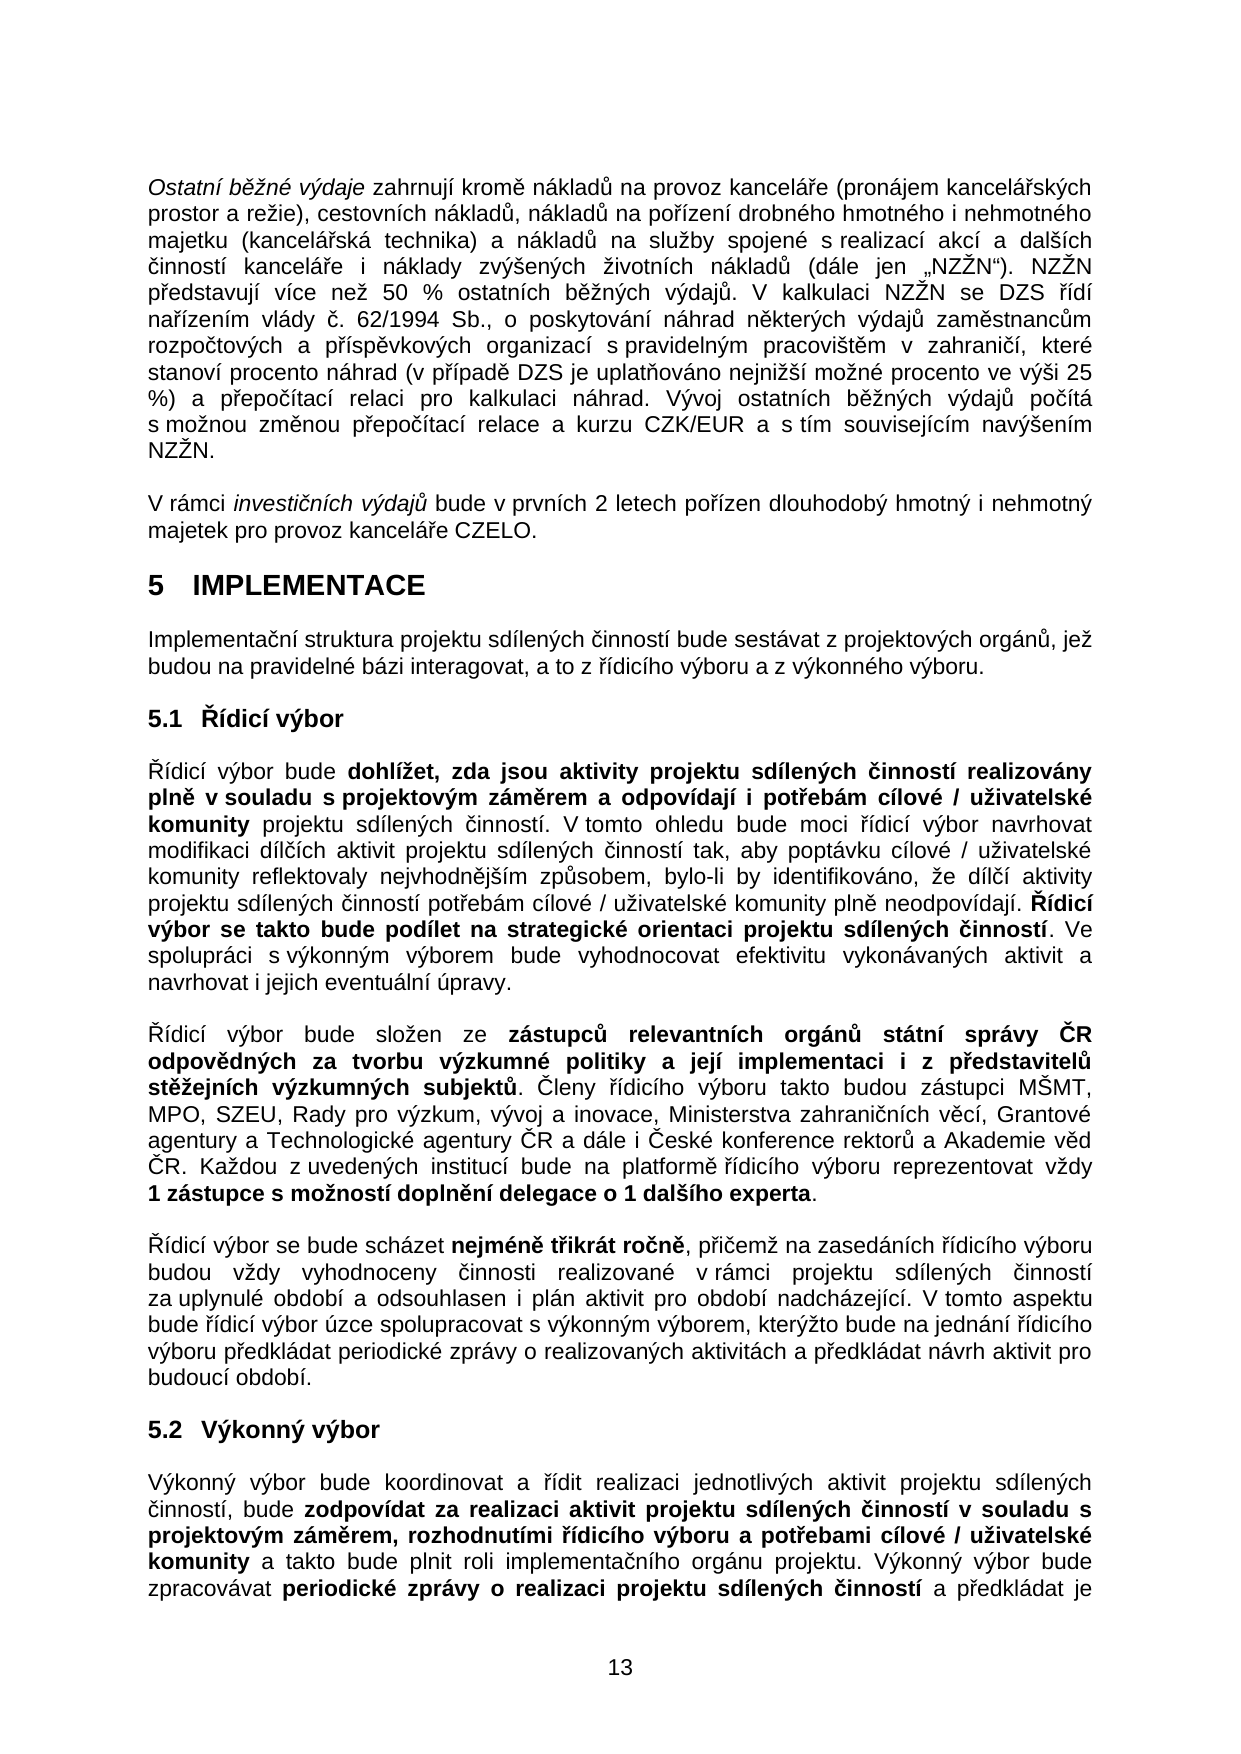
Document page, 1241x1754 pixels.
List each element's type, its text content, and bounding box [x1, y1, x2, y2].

text Řídicí výbor bude dohlížet, zda jsou aktivity projektu sdílených činností realizovány plně v souladu s projektovým záměrem a odpovídají i potřebám cílové / uživatelské komunity projektu sdílených činností. V tomto ohledu bude moci řídicí výbor navrhovat modifikaci dílčích aktivit projektu sdílených činností tak, aby poptávku cílové / uživatelské komunity reflektovaly nejvhodnějším způsobem, bylo-li by identifikováno, že dílčí aktivity projektu sdílených činností potřebám cílové / uživatelské komunity plně neodpovídají. Řídicí výbor se takto bude podílet na strategické orientaci projektu sdílených činností. Ve spolupráci s výkonným výborem bude vyhodnocovat efektivitu vykonávaných aktivit a navrhovat i jejich eventuální úpravy. [148, 758, 1093, 995]
subtitle Výkonný výbor [148, 1415, 1093, 1444]
text Řídicí výbor se bude scházet nejméně třikrát ročně, přičemž na zasedáních řídicího výboru budou vždy vyhodnoceny činnosti realizované v rámci projektu sdílených činností za uplynulé období a odsouhlasen i plán aktivit pro období nadcházející. V tomto aspektu bude řídicí výbor úzce spolupracovat s výkonným výborem, kterýžto bude na jednání řídicího výboru předkládat periodické zprávy o realizovaných aktivitách a předkládat návrh aktivit pro budoucí období. [148, 1232, 1093, 1390]
text Ostatní běžné výdaje zahrnují kromě nákladů na provoz kanceláře (pronájem kancelářských prostor a režie), cestovních nákladů, nákladů na pořízení drobného hmotného i nehmotného majetku (kancelářská technika) a nákladů na služby spojené s realizací akcí a dalších činností kanceláře i náklady zvýšených životních nákladů (dále jen „NZŽN“). NZŽN představují více než 50 % ostatních běžných výdajů. V kalkulaci NZŽN se DZS řídí nařízením vlády č. 62/1994 Sb., o poskytování náhrad některých výdajů zaměstnancům rozpočtových a příspěvkových organizací s pravidelným pracovištěm v zahraničí, které stanoví procento náhrad (v případě DZS je uplatňováno nejnižší možné procento ve výši 25 %) a přepočítací relaci pro kalkulaci náhrad. Vývoj ostatních běžných výdajů počítá s možnou změnou přepočítací relace a kurzu CZK/EUR a s tím souvisejícím navýšením NZŽN. [148, 174, 1093, 464]
subtitle Řídicí výbor [148, 704, 1093, 733]
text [148, 1469, 1093, 1601]
subtitle IMPLEMENTACE [148, 568, 1093, 601]
text V rámci investičních výdajů bude v prvních 2 letech pořízen dlouhodobý hmotný i nehmotný majetek pro provoz kanceláře CZELO. [148, 490, 1093, 543]
text Řídicí výbor bude složen ze zástupců relevantních orgánů státní správy ČR odpovědných za tvorbu výzkumné politiky a její implementaci i z představitelů stěžejních výzkumných subjektů. Členy řídicího výboru takto budou zástupci MŠMT, MPO, SZEU, Rady pro výzkum, vývoj a inovace, Ministerstva zahraničních věcí, Grantové agentury a Technologické agentury ČR a dále i České konference rektorů a Akademie věd ČR. Každou z uvedených institucí bude na platformě řídicího výboru reprezentovat vždy 1 zástupce s možností doplnění delegace o 1 dalšího experta. [148, 1021, 1093, 1206]
text Implementační struktura projektu sdílených činností bude sestávat z projektových orgánů, jež budou na pravidelné bázi interagovat, a to z řídicího výboru a z výkonného výboru. [148, 626, 1093, 679]
